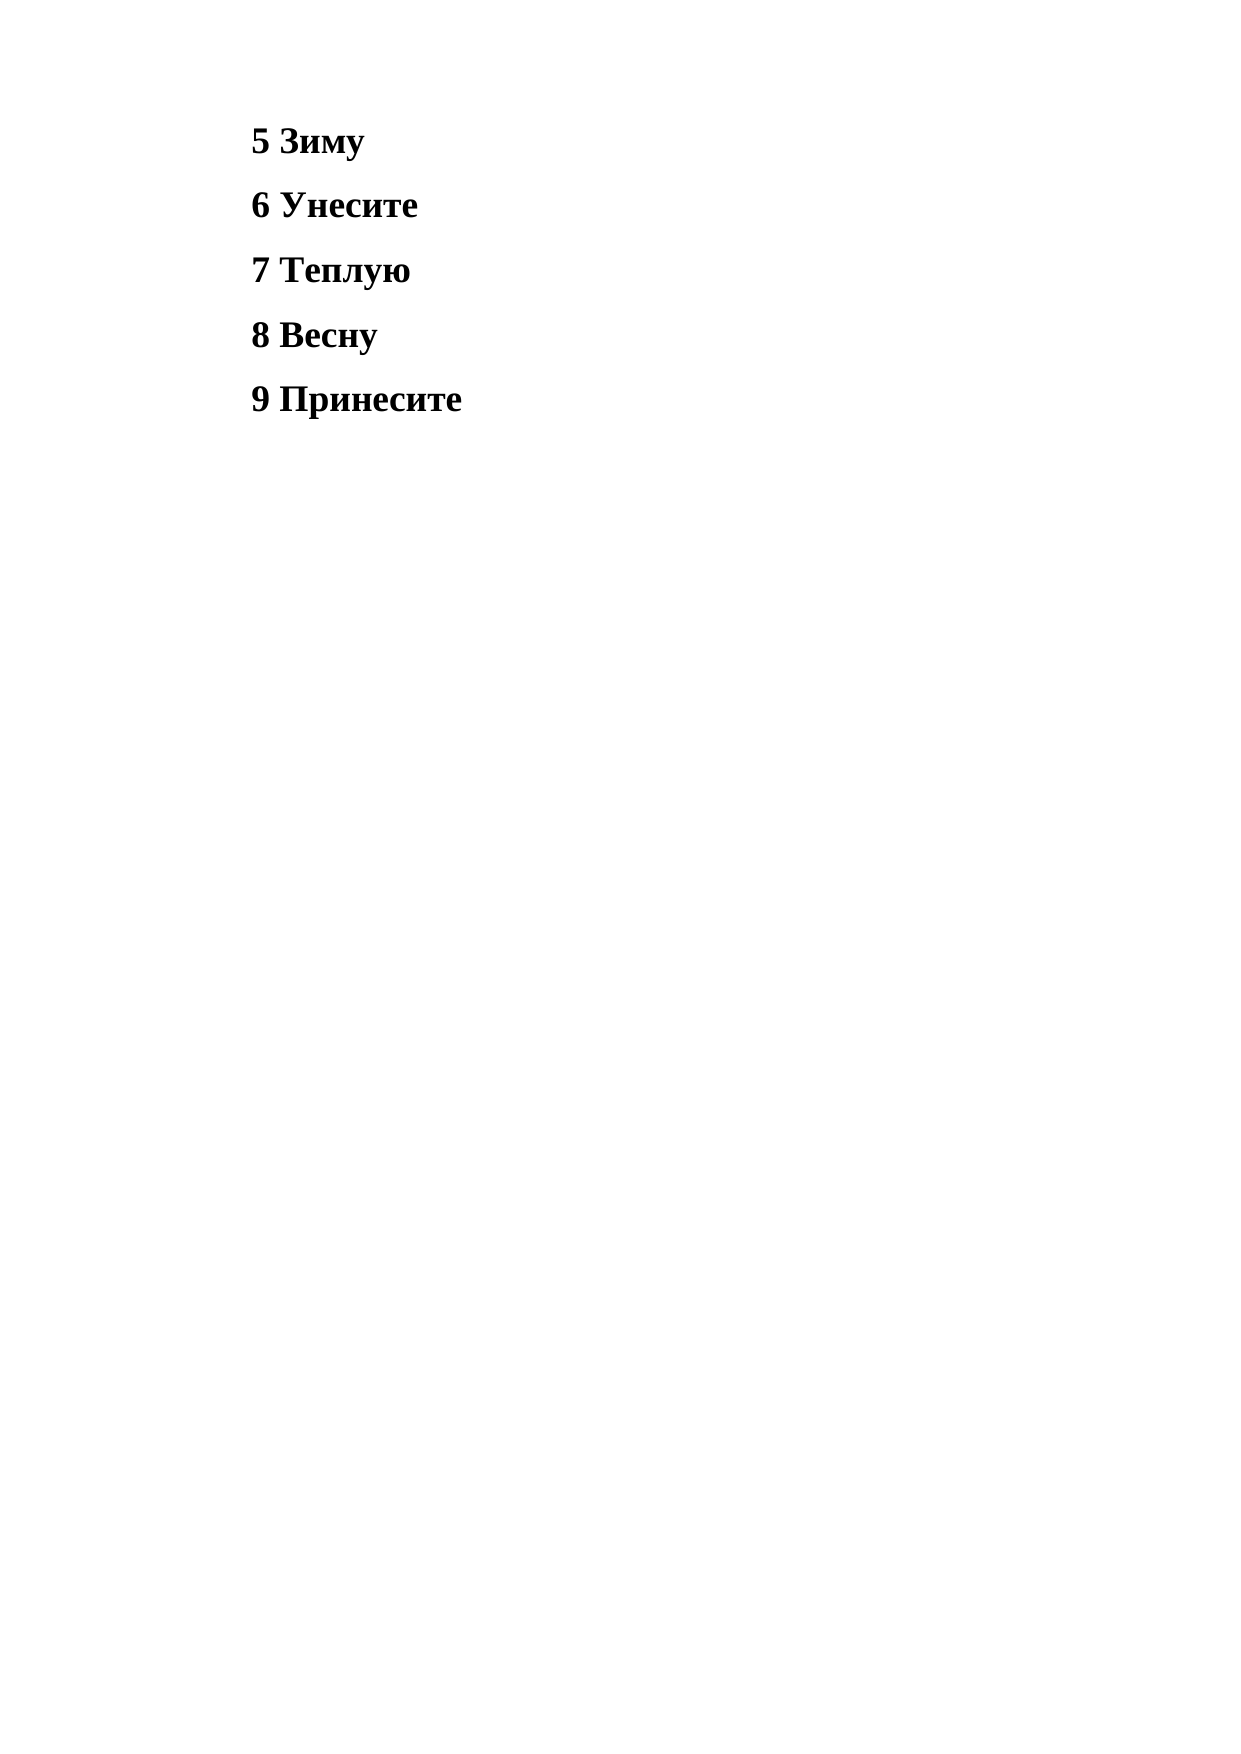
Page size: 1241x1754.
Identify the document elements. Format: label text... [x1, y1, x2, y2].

text 8 Весну [177, 312, 1152, 355]
text 7 Теплую [177, 247, 1152, 291]
text 9 Принесите [177, 377, 1152, 420]
text 5 Зиму [177, 118, 1152, 161]
text 6 Унесите [177, 183, 1152, 226]
